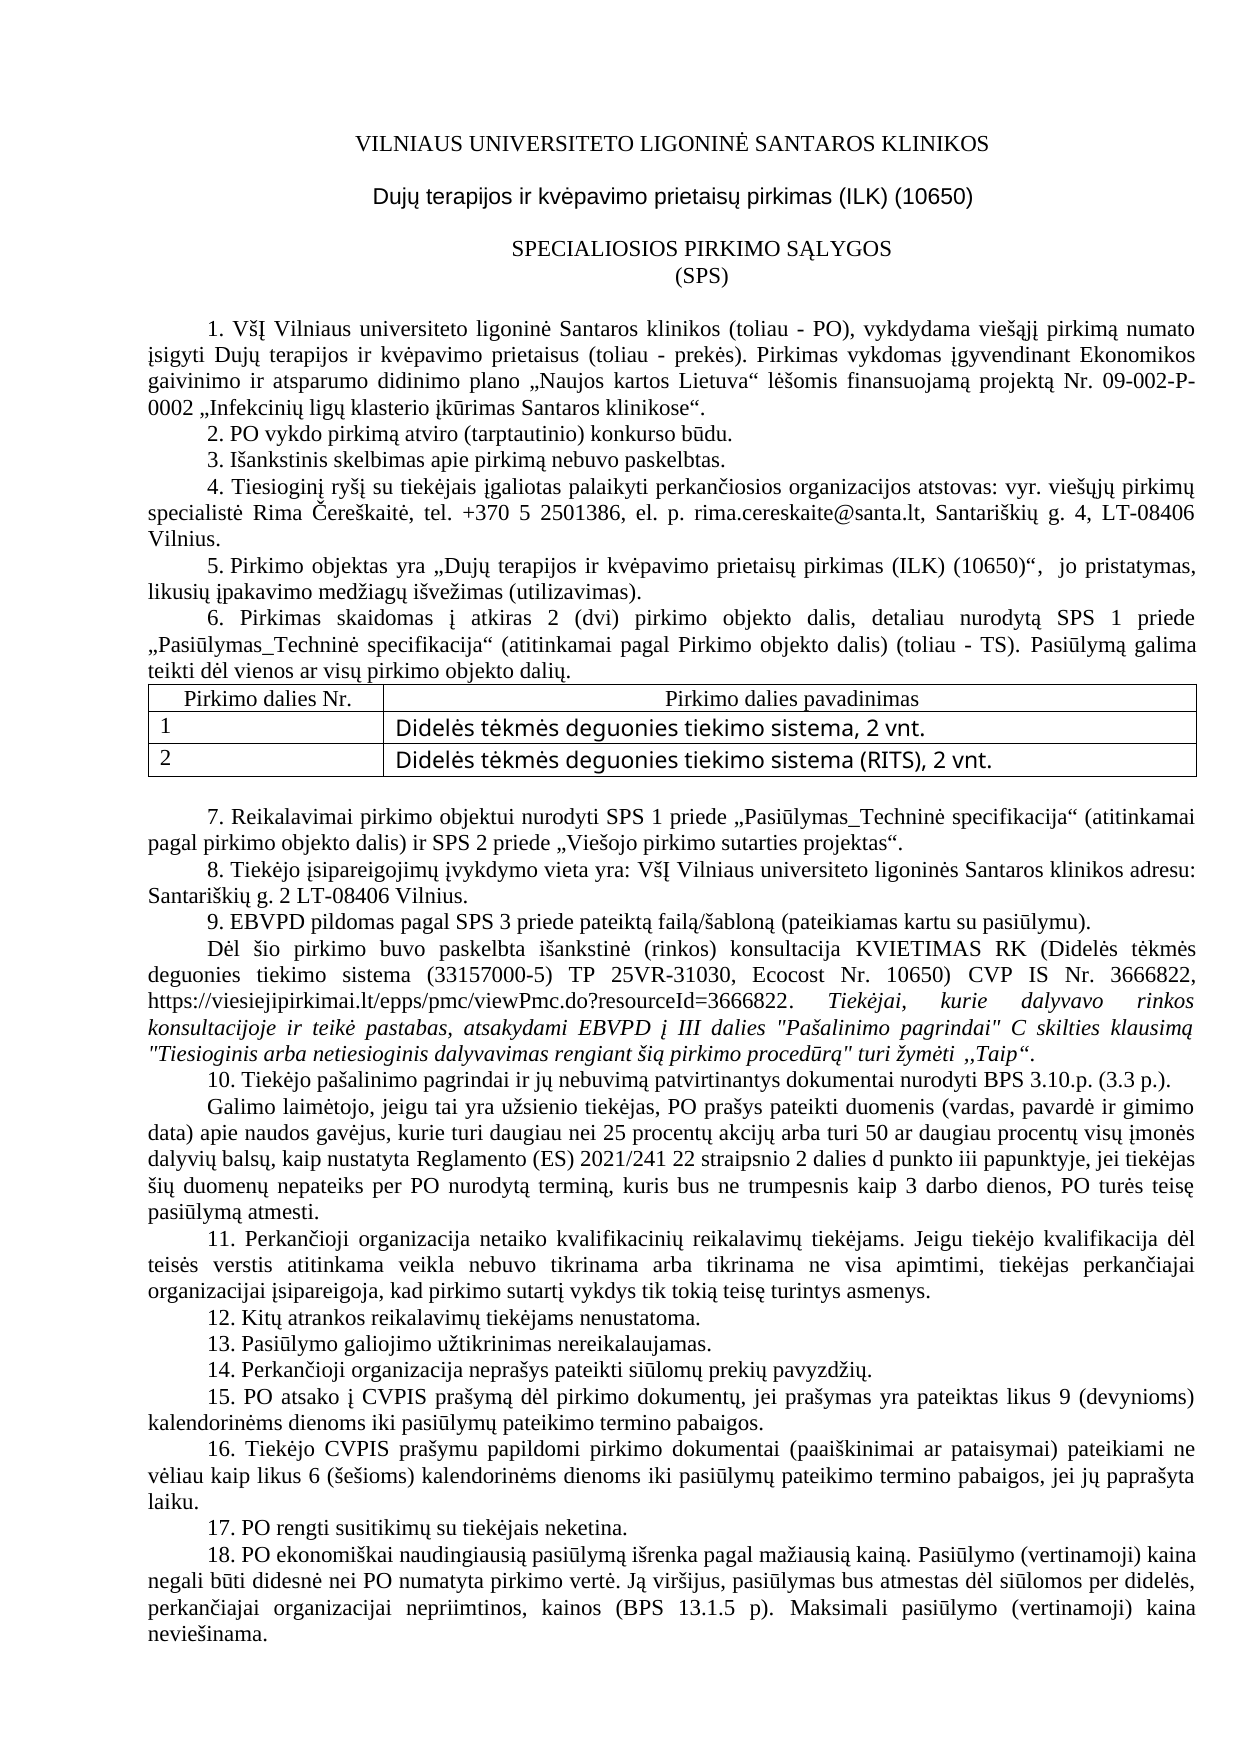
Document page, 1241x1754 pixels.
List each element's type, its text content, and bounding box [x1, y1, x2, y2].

text 15. PO atsako į CVPIS prašymą dėl pirkimo dokumentų, jei prašymas yra pateiktas likus 9 (devynioms) kalendorinėms dienoms iki pasiūlymų pateikimo termino pabaigos. [148, 1383, 1197, 1435]
text 10. Tiekėjo pašalinimo pagrindai ir jų nebuvimą patvirtinantys dokumentai nurodyti BPS 3.10.p. (3.3 p.). [148, 1066, 1197, 1093]
text 11. Perkančioji organizacija netaiko kvalifikacinių reikalavimų tiekėjams. Jeigu tiekėjo kvalifikacija dėl teisės verstis atitinkama veikla nebuvo tikrinama arba tikrinama ne visa apimtimi, tiekėjas perkančiajai organizacijai įsipareigoja, kad pirkimo sutartį vykdys tik tokią teisę turintys asmenys. [148, 1224, 1197, 1304]
text 1. VšĮ Vilniaus universiteto ligoninė Santaros klinikos (toliau - PO), vykdydama viešąjį pirkimą numato įsigyti Dujų terapijos ir kvėpavimo prietaisus (toliau - prekės). Pirkimas vykdomas įgyvendinant Ekonomikos gaivinimo ir atsparumo didinimo plano „Naujos kartos Lietuva“ lėšomis finansuojamą projektą Nr. 09-002-P-0002 „Infekcinių ligų klasterio įkūrimas Santaros klinikose“. [148, 314, 1197, 420]
table_cell Didelės tėkmės deguonies tiekimo sistema, 2 vnt. [384, 712, 1196, 743]
text Galimo laimėtojo, jeigu tai yra užsienio tiekėjas, PO prašys pateikti duomenis (vardas, pavardė ir gimimo data) apie naudos gavėjus, kurie turi daugiau nei 25 procentų akcijų arba turi 50 ar daugiau procentų visų įmonės dalyvių balsų, kaip nustatyta Reglamento (ES) 2021/241 22 straipsnio 2 dalies d punkto iii papunktyje, jei tiekėjas šių duomenų nepateiks per PO nurodytą terminą, kuris bus ne trumpesnis kaip 3 darbo dienos, PO turės teisę pasiūlymą atmesti. [148, 1093, 1197, 1224]
text 12. Kitų atrankos reikalavimų tiekėjams nenustatoma. [148, 1304, 1197, 1330]
title VILNIAUS UNIVERSITETO LIGONINĖ SANTAROS KLINIKOS [148, 130, 1197, 156]
text Dėl šio pirkimo buvo paskelbta išankstinė (rinkos) konsultacija KVIETIMAS RK (Didelės tėkmės deguonies tiekimo sistema (33157000-5) TP 25VR-31030, Ecocost Nr. 10650) CVP IS Nr. 3666822, https://viesiejipirkimai.lt/epps/pmc/viewPmc.do?resourceId=3666822. Tiekėjai, kurie dalyvavo rinkos konsultacijoje ir teikė pastabas, atsakydami EBVPD į III dalies "Pašalinimo pagrindai" C skilties klausimą "Tiesioginis arba netiesioginis dalyvavimas rengiant šią pirkimo procedūrą" turi žymėti ,,Taip“. [148, 935, 1197, 1066]
text 13. Pasiūlymo galiojimo užtikrinimas nereikalaujamas. [148, 1330, 1197, 1356]
text 6. Pirkimas skaidomas į atkiras 2 (dvi) pirkimo objekto dalis, detaliau nurodytą SPS 1 priede „Pasiūlymas_Techninė specifikacija“ (atitinkamai pagal Pirkimo objekto dalis) (toliau - TS). Pasiūlymą galima teikti dėl vienos ar visų pirkimo objekto dalių. [148, 604, 1197, 683]
table_header Pirkimo dalies pavadinimas [384, 685, 1196, 711]
table_cell 2 [149, 744, 383, 776]
table_header Pirkimo dalies Nr. [149, 685, 383, 711]
text 4. Tiesioginį ryšį su tiekėjais įgaliotas palaikyti perkančiosios organizacijos atstovas: vyr. viešųjų pirkimų specialistė Rima Čereškaitė, tel. +370 5 2501386, el. p. rima.cereskaite@santa.lt, Santariškių g. 4, LT-08406 Vilnius. [148, 473, 1197, 552]
text (SPS) [148, 262, 1197, 288]
text SPECIALIOSIOS PIRKIMO SĄLYGOS [148, 236, 1197, 262]
text 3. Išankstinis skelbimas apie pirkimą nebuvo paskelbtas. [148, 446, 1197, 473]
text Dujų terapijos ir kvėpavimo prietaisų pirkimas (ILK) (10650) [148, 183, 1197, 209]
text 18. PO ekonomiškai naudingiausią pasiūlymą išrenka pagal mažiausią kainą. Pasiūlymo (vertinamoji) kaina negali būti didesnė nei PO numatyta pirkimo vertė. Ją viršijus, pasiūlymas bus atmestas dėl siūlomos per didelės, perkančiajai organizacijai nepriimtinos, kainos (BPS 13.1.5 p). Maksimali pasiūlymo (vertinamoji) kaina neviešinama. [148, 1541, 1197, 1646]
table_cell 1 [149, 712, 383, 743]
text 16. Tiekėjo CVPIS prašymu papildomi pirkimo dokumentai (paaiškinimai ar pataisymai) pateikiami ne vėliau kaip likus 6 (šešioms) kalendorinėms dienoms iki pasiūlymų pateikimo termino pabaigos, jei jų paprašyta laiku. [148, 1435, 1197, 1514]
text 2. PO vykdo pirkimą atviro (tarptautinio) konkurso būdu. [148, 420, 1197, 446]
text 7. Reikalavimai pirkimo objektui nurodyti SPS 1 priede „Pasiūlymas_Techninė specifikacija“ (atitinkamai pagal pirkimo objekto dalis) ir SPS 2 priede „Viešojo pirkimo sutarties projektas“. [148, 803, 1197, 856]
table_cell Didelės tėkmės deguonies tiekimo sistema (RITS), 2 vnt. [384, 744, 1196, 776]
text 9. EBVPD pildomas pagal SPS 3 priede pateiktą failą/šabloną (pateikiamas kartu su pasiūlymu). [148, 908, 1197, 935]
text 14. Perkančioji organizacija neprašys pateikti siūlomų prekių pavyzdžių. [148, 1356, 1197, 1383]
text 5. Pirkimo objektas yra „Dujų terapijos ir kvėpavimo prietaisų pirkimas (ILK) (10650)“, jo pristatymas, likusių įpakavimo medžiagų išvežimas (utilizavimas). [148, 552, 1197, 604]
text 17. PO rengti susitikimų su tiekėjais neketina. [148, 1514, 1197, 1541]
text 8. Tiekėjo įsipareigojimų įvykdymo vieta yra: VšĮ Vilniaus universiteto ligoninės Santaros klinikos adresu: Santariškių g. 2 LT-08406 Vilnius. [148, 856, 1197, 908]
